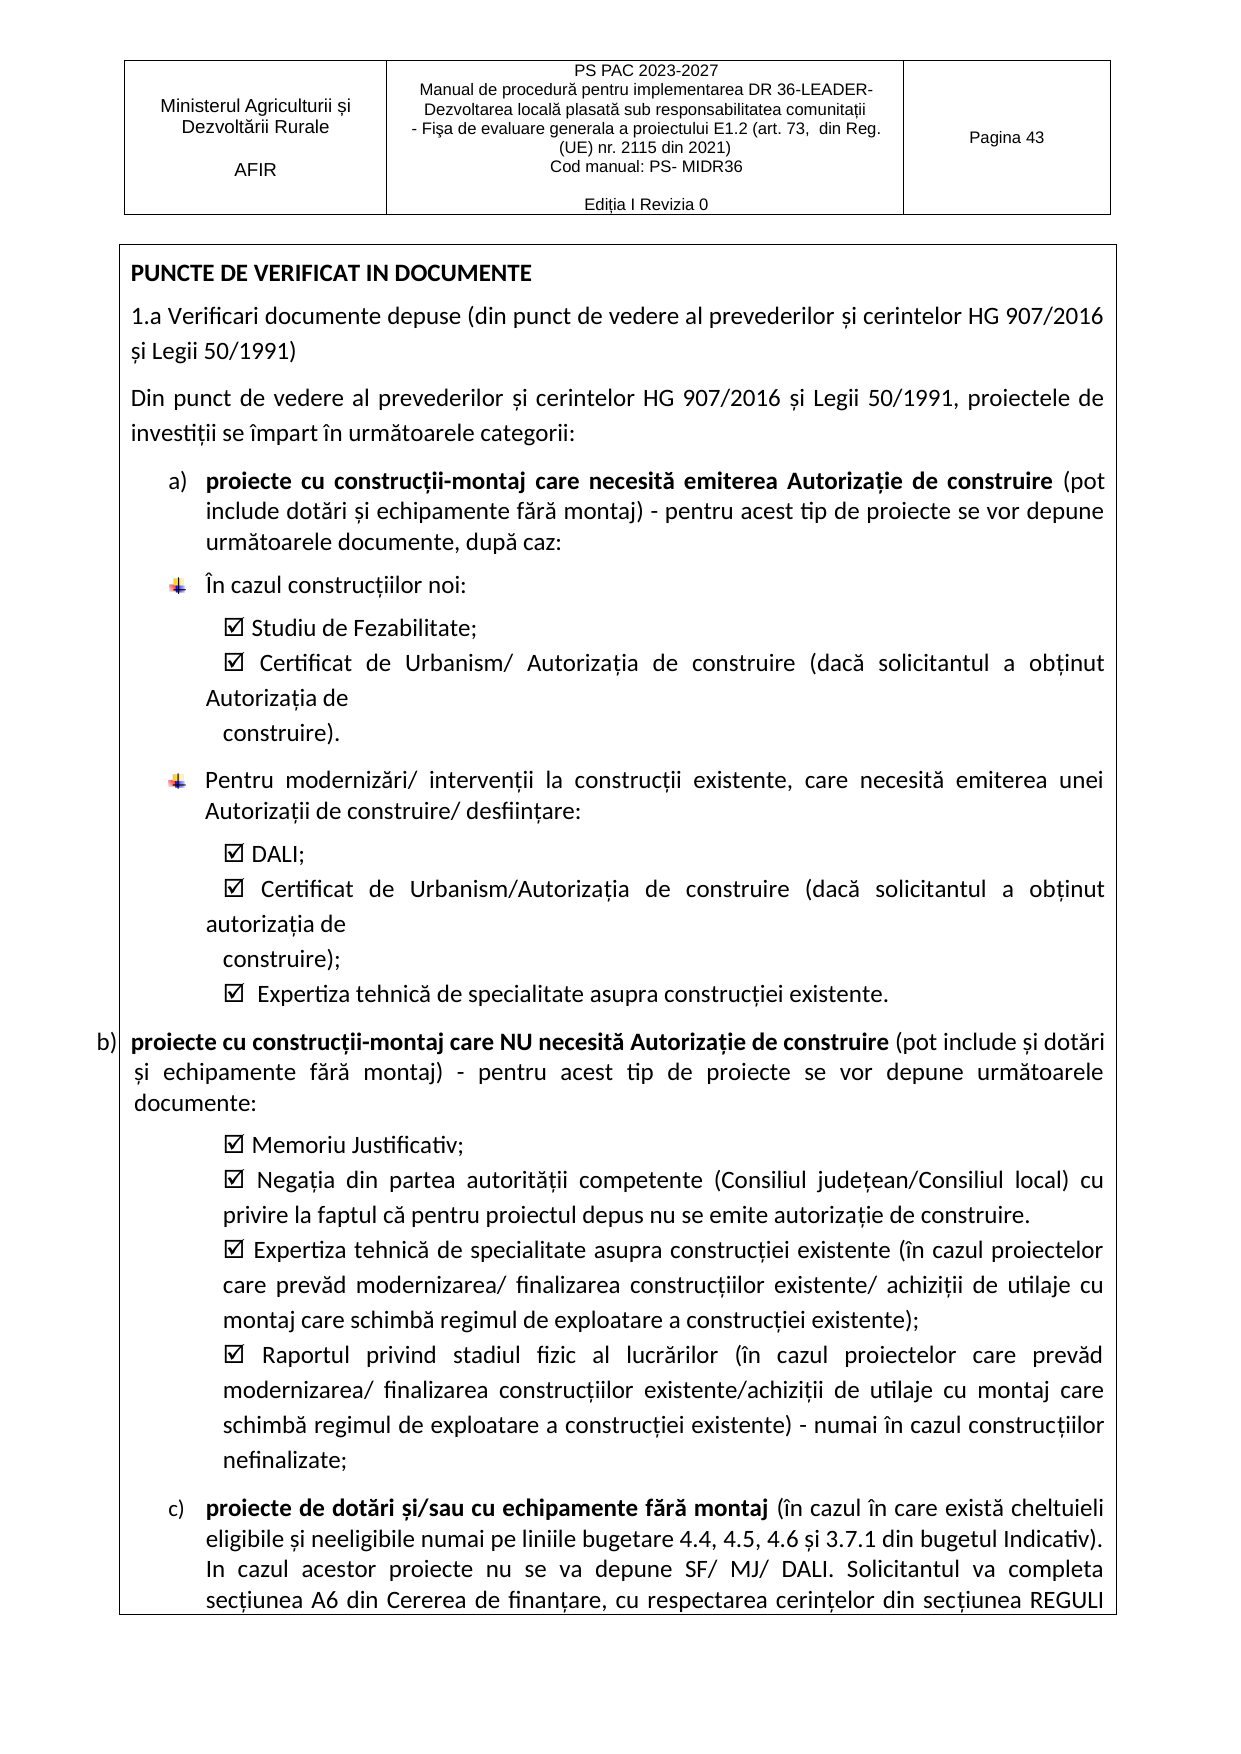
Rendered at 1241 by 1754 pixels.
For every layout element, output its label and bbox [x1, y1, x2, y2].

picture [169, 576, 186, 594]
picture [168, 772, 186, 789]
table_cell [120, 245, 1116, 1614]
